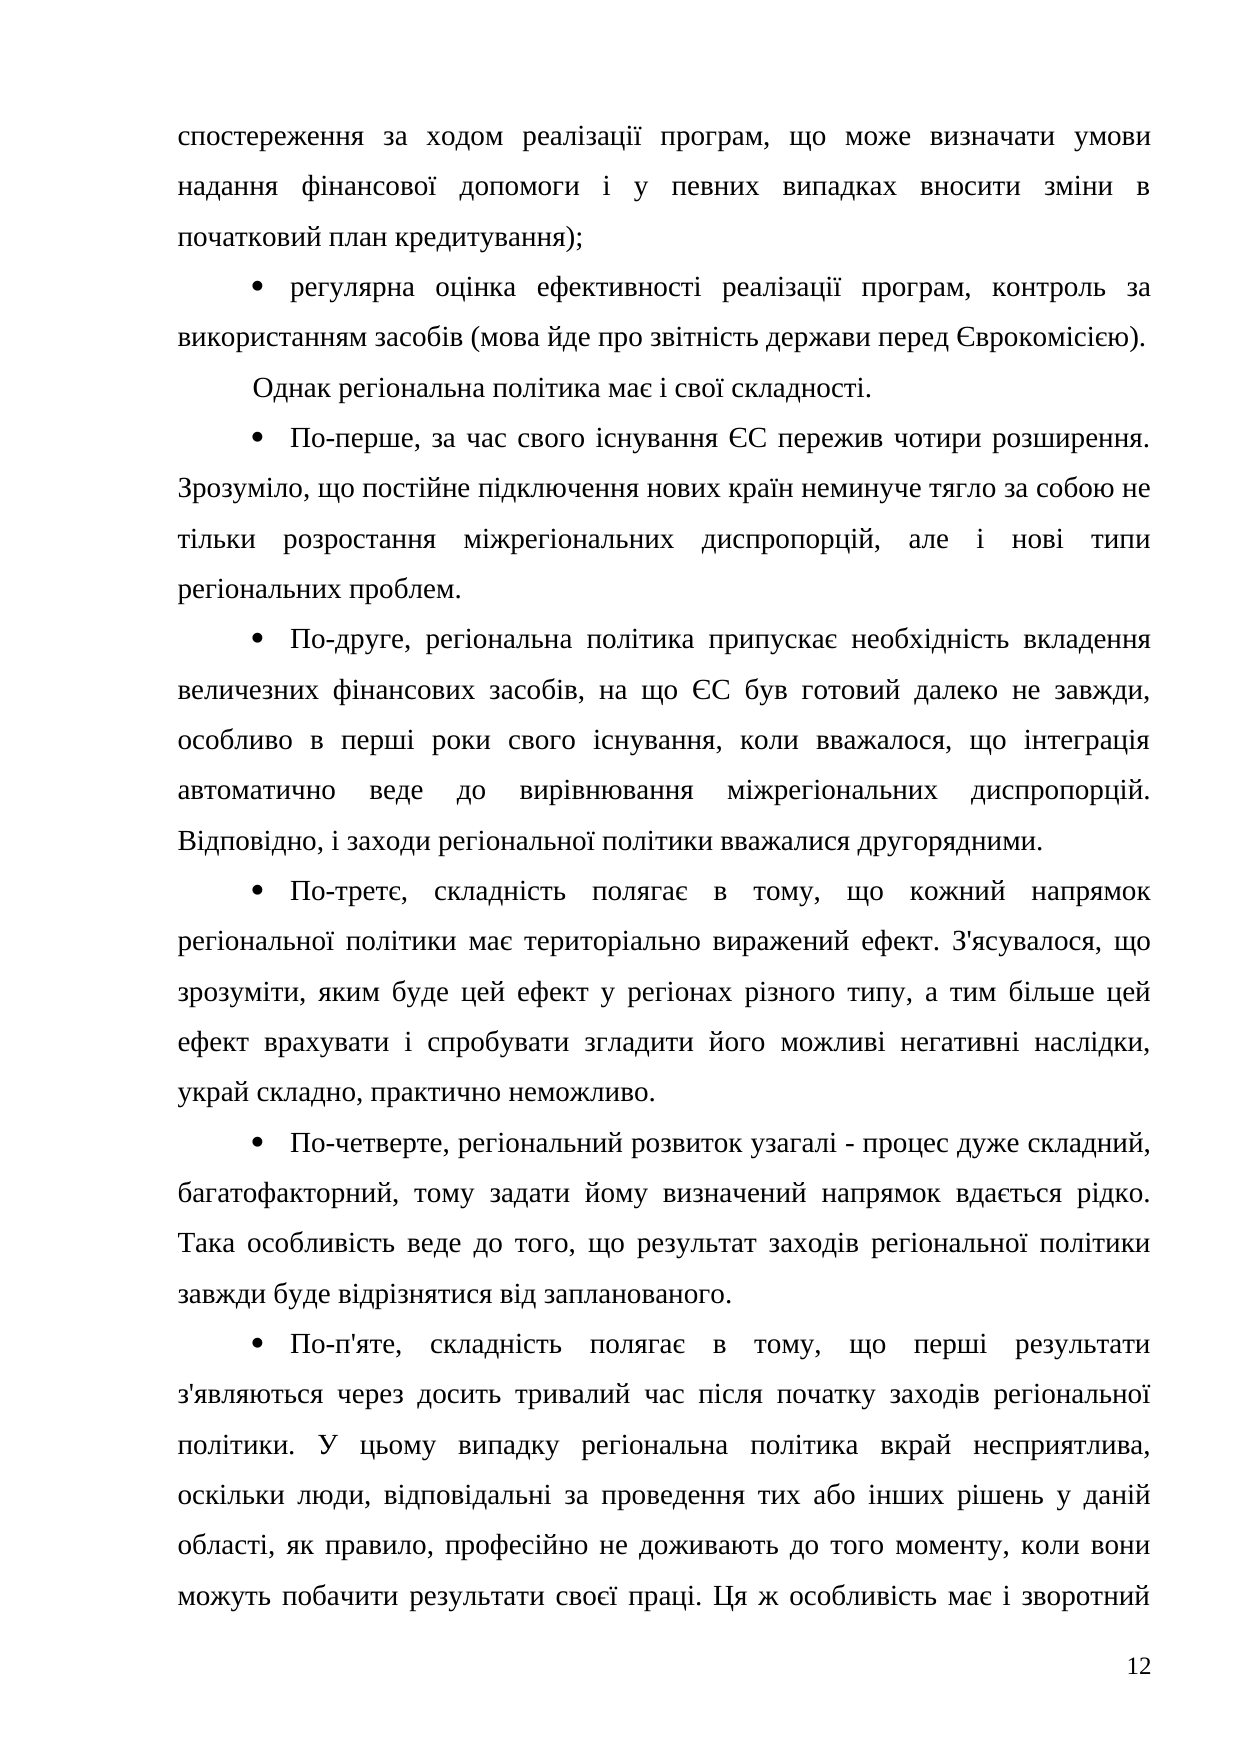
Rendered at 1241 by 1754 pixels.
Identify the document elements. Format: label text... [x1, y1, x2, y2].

list По-друге, регіональна політика припускає необхідність вкладення величезних фінансових засобів, на що ЄС був готовий далеко не завжди, особливо в перші роки свого існування, коли вважалося, що інтеграція автоматично веде до вирівнювання міжрегіональних диспропорцій. Відповідно, і заходи регіональної політики вважалися другорядними. [177, 621, 1152, 856]
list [177, 1326, 1152, 1611]
list По-третє, складність полягає в тому, що кожний напрямок регіональної політики має територіально виражений ефект. З'ясувалося, що зрозуміти, яким буде цей ефект у регіонах різного типу, а тим більше цей ефект врахувати і спробувати згладити його можливі негативні наслідки, украй складно, практично неможливо. [177, 873, 1152, 1108]
text Однак регіональна політика має і свої складності. [177, 370, 1152, 403]
list регулярна оцінка ефективності реалізації програм, контроль за використанням засобів (мова йде про звітність держави перед Єврокомісією). [177, 269, 1152, 353]
list По-четверте, регіональний розвиток узагалі - процес дуже складний, багатофакторний, тому задати йому визначений напрямок вдається рідко. Така особливість веде до того, що результат заходів регіональної політики завжди буде відрізнятися від запланованого. [177, 1125, 1152, 1309]
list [177, 118, 1152, 252]
list По-перше, за час свого існування ЄС пережив чотири розширення. Зрозуміло, що постійне підключення нових країн неминуче тягло за собою не тільки розростання міжрегіональних диспропорцій, але і нові типи регіональних проблем. [177, 420, 1152, 605]
